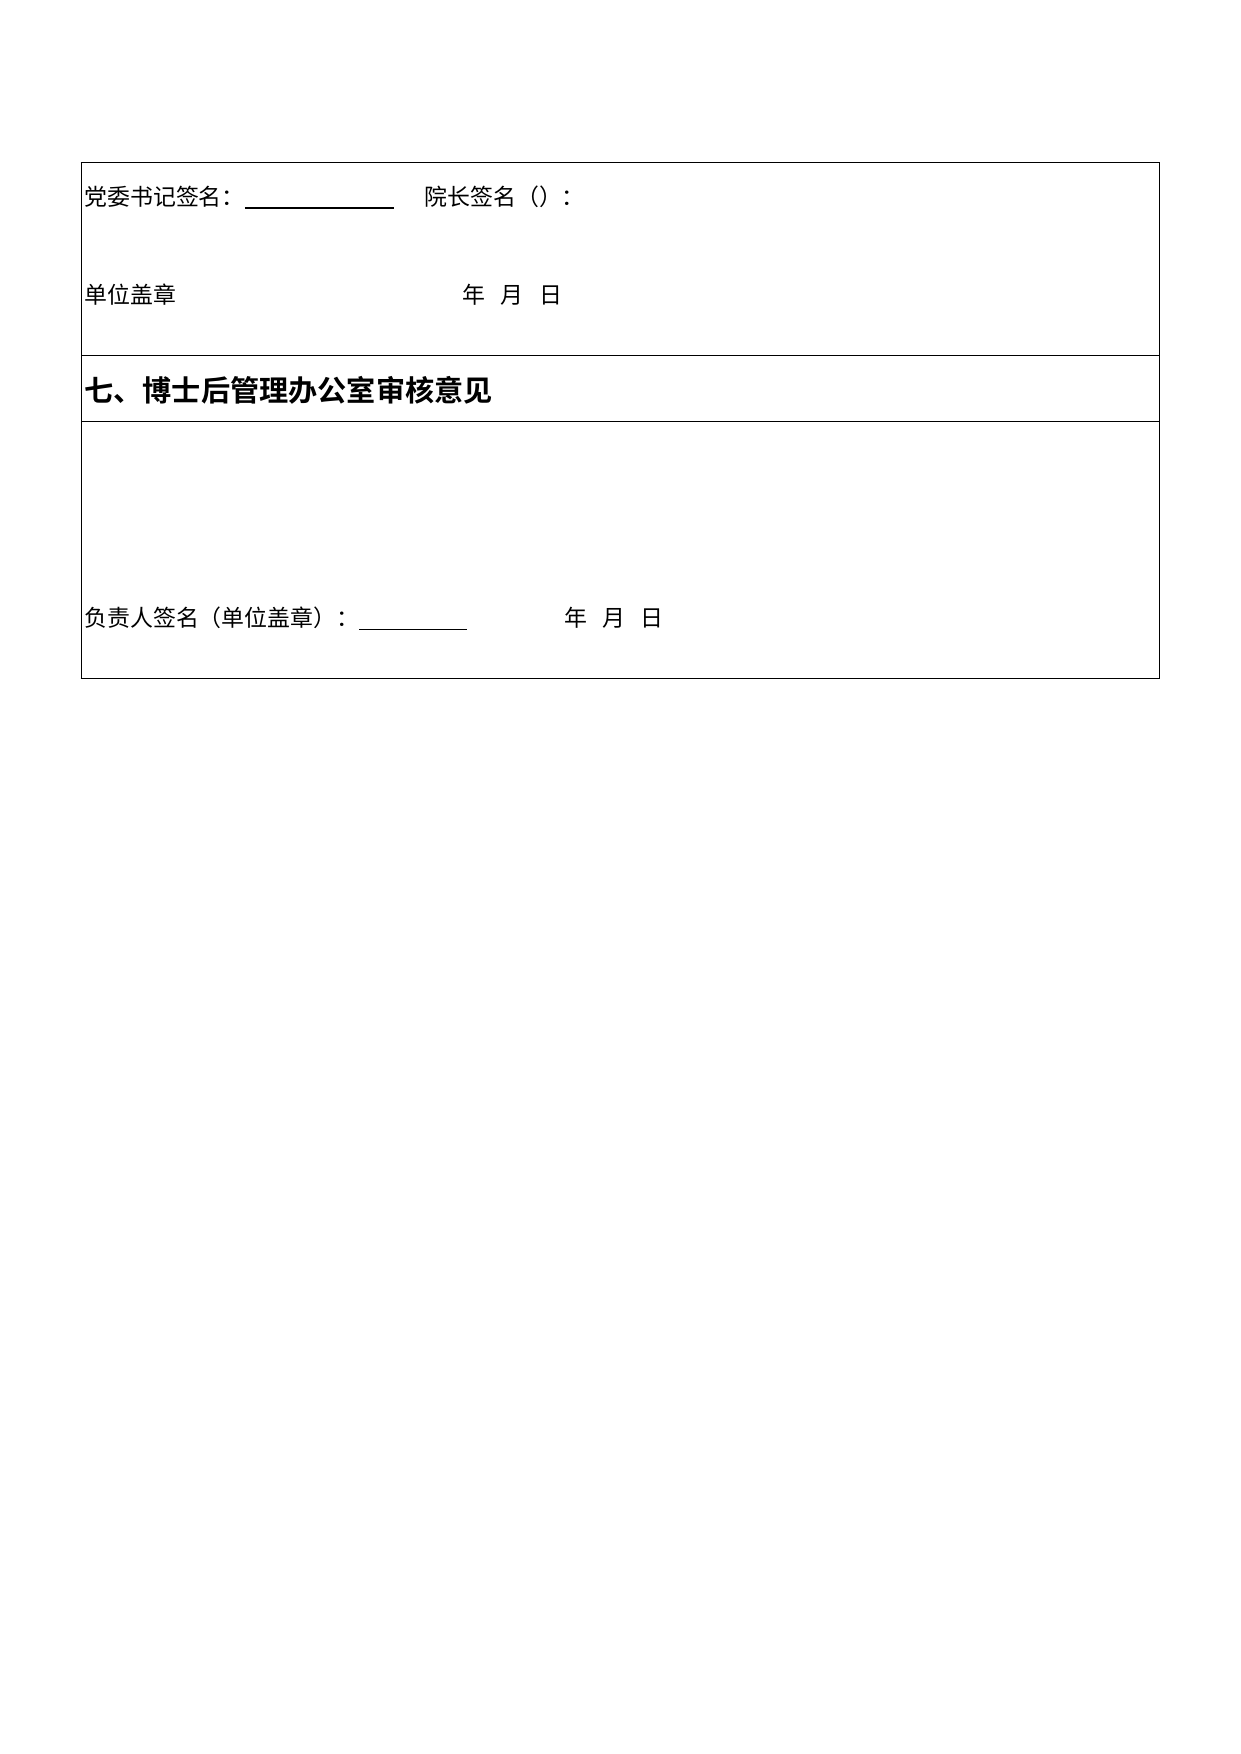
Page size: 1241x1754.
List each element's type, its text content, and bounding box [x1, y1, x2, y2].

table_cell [82, 163, 1159, 355]
table_cell 七、博士后管理办公室审核意见 [82, 356, 1159, 421]
table_cell 负责人签名（单位盖章）： 年 月 日 [82, 422, 1159, 678]
